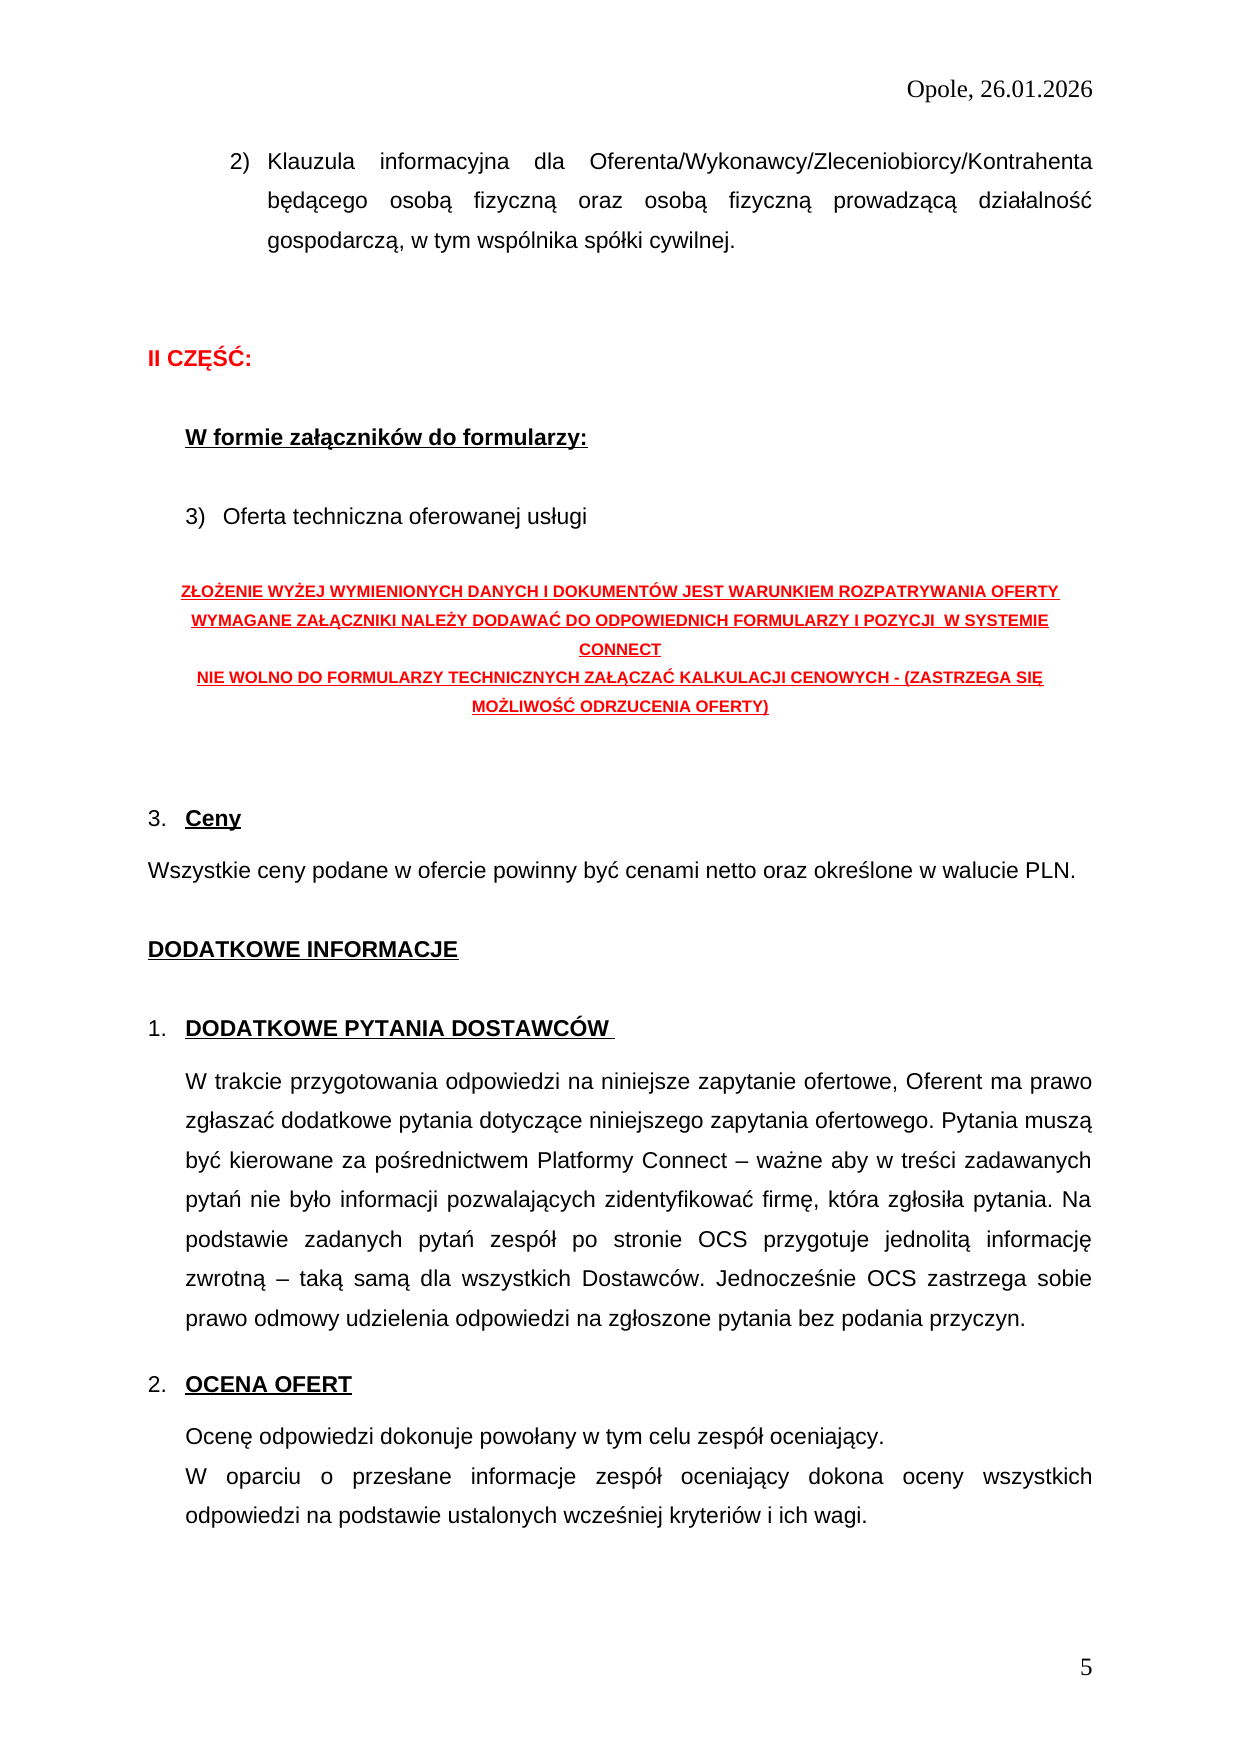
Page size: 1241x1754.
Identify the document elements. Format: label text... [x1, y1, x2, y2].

text W oparciu o przesłane informacje zespół oceniający dokona oceny wszystkich odpowiedzi na podstawie ustalonych wcześniej kryteriów i ich wagi. [185, 1463, 1093, 1529]
text Złożenie wyżej wymienionych danych i dokumentów jest warunkiem rozpatrywania Oferty [148, 582, 1093, 601]
list Oferta techniczna oferowanej usługi [185, 503, 1093, 529]
text Wszystkie ceny podane w ofercie powinny być cenami netto oraz określone w walucie PLN. [148, 857, 1093, 884]
list Ceny [148, 804, 1093, 831]
text WYMAGANE ZAŁĄCZNIKI NALEŻY DODAWAĆ DO ODPOWIEDNICH FORMULARZY I POZYCJI W SYSTEMIE CONNECT [148, 611, 1093, 658]
text II CZĘŚĆ: [148, 345, 1093, 371]
text Ocenę odpowiedzi dokonuje powołany w tym celu zespół oceniający. [185, 1423, 1093, 1450]
text NIE WOLNO DO FORMULARZY TECHNICZNYCH ZAŁĄCZAĆ KALKULACJI CENOWYCH - (ZASTRZEGA SIĘ MOŻLIWOŚĆ ODRZUCENIA OFERTY) [148, 668, 1093, 716]
text W formie załączników do formularzy: [185, 424, 1093, 450]
text DODATKOWE INFORMACJE [148, 936, 1093, 963]
text W trakcie przygotowania odpowiedzi na niniejsze zapytanie ofertowe, Oferent ma prawo zgłaszać dodatkowe pytania dotyczące niniejszego zapytania ofertowego. Pytania muszą być kierowane za pośrednictwem Platformy Connect – ważne aby w treści zadawanych pytań nie było informacji pozwalających zidentyfikować firmę, która zgłosiła pytania. Na podstawie zadanych pytań zespół po stronie OCS przygotuje jednolitą informację zwrotną – taką samą dla wszystkich Dostawców. Jednocześnie OCS zastrzega sobie prawo odmowy udzielenia odpowiedzi na zgłoszone pytania bez podania przyczyn. [185, 1068, 1093, 1331]
list Klauzula informacyjna dla Oferenta/Wykonawcy/Zleceniobiorcy/Kontrahenta będącego osobą fizyczną oraz osobą fizyczną prowadzącą działalność gospodarczą, w tym wspólnika spółki cywilnej. [229, 148, 1093, 253]
list DODATKOWE PYTANIA DOSTAWCÓW [148, 1015, 1093, 1042]
list OCENA OFERT [148, 1371, 1093, 1397]
